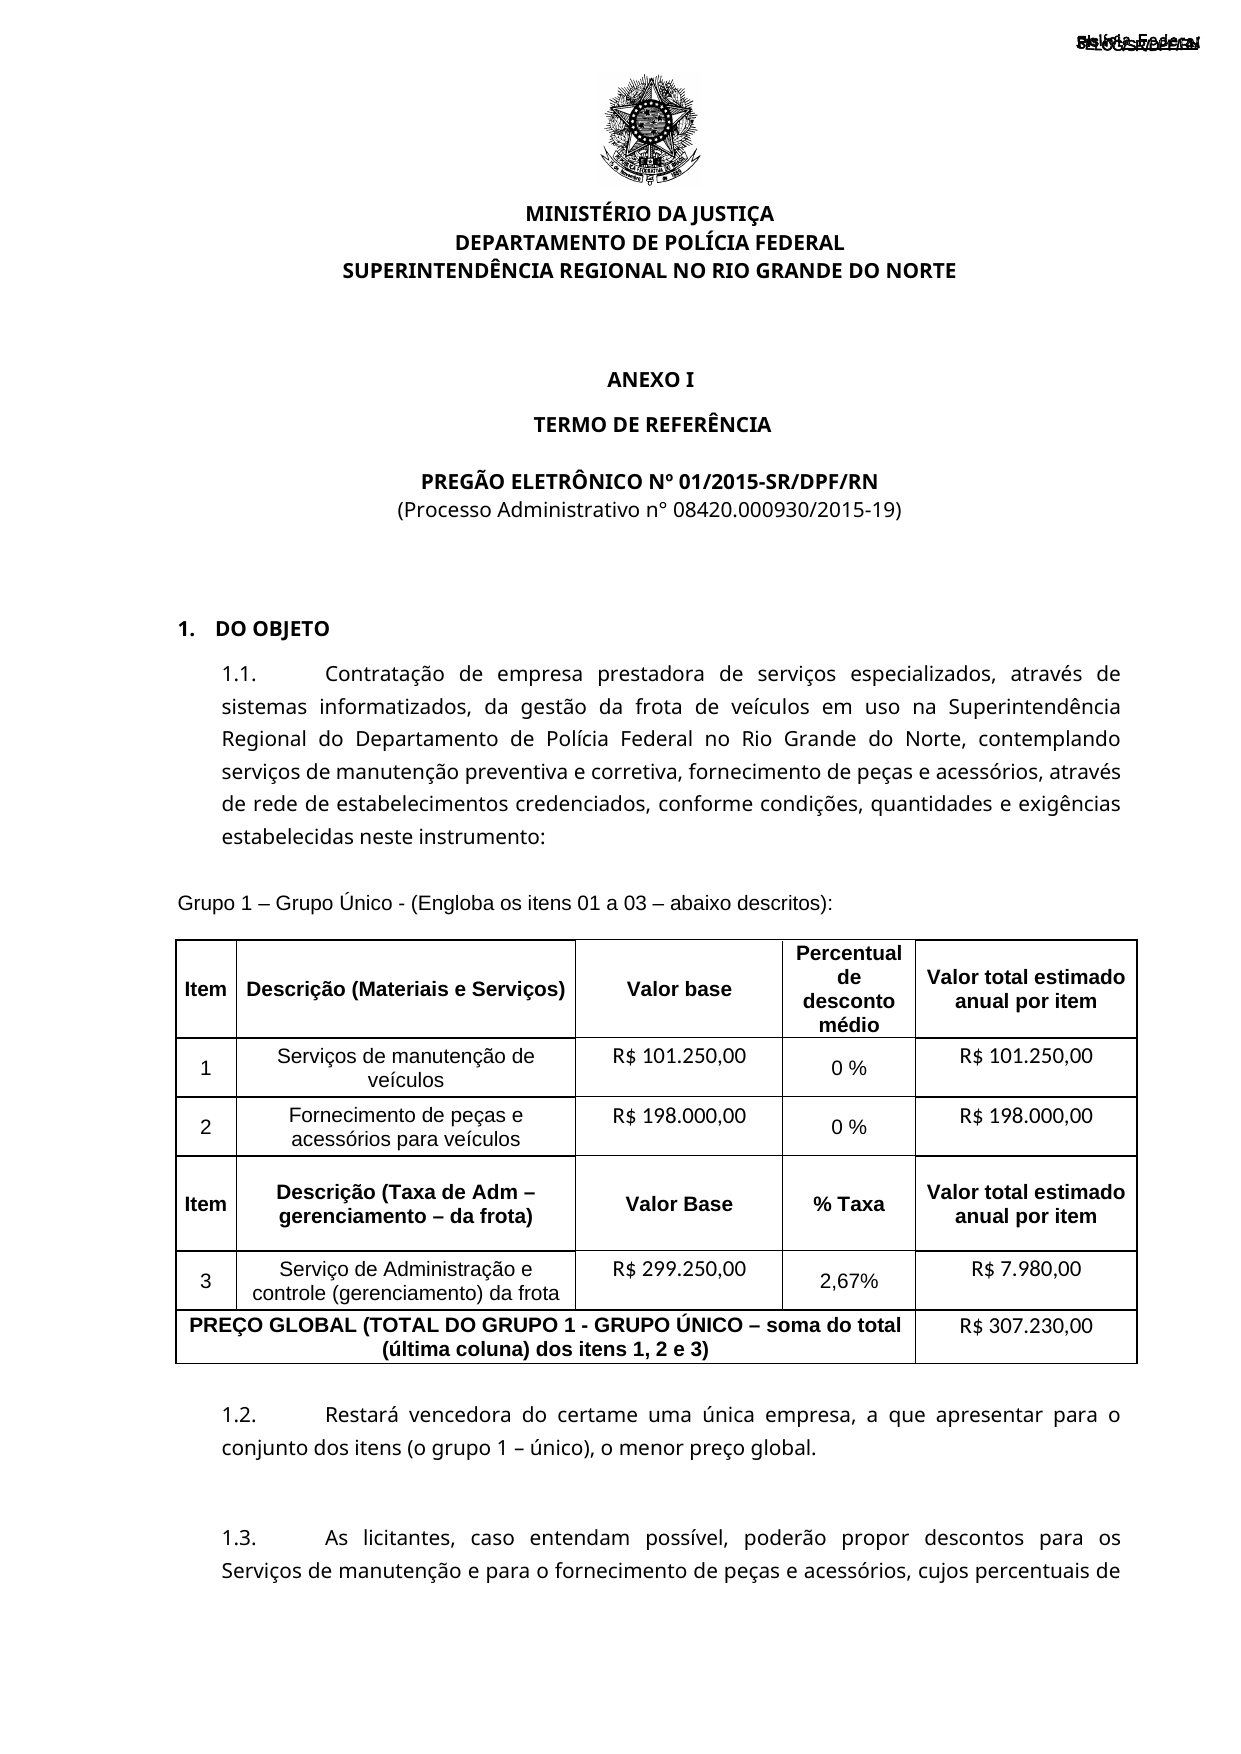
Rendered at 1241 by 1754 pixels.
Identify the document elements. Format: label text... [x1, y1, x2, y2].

table_cell R$ 307.230,00 [916, 1311, 1136, 1363]
table_cell R$ 101.250,00 [576, 1038, 782, 1096]
table_cell R$ 7.980,00 [916, 1252, 1136, 1309]
list Restará vencedora do certame uma única empresa, a que apresentar para o conjunto dos itens (o grupo 1 – único), o menor preço global. [221, 1401, 1122, 1462]
table_cell R$ 299.250,00 [576, 1251, 782, 1309]
table_cell R$ 101.250,00 [916, 1039, 1136, 1096]
list Contratação de empresa prestadora de serviços especializados, através de sistemas informatizados, da gestão da frota de veículos em uso na Superintendência Regional do Departamento de Polícia Federal no Rio Grande do Norte, contemplando serviços de manutenção preventiva e corretiva, fornecimento de peças e acessórios, através de rede de estabelecimentos credenciados, conforme condições, quantidades e exigências estabelecidas neste instrumento: [221, 659, 1122, 851]
table_cell Serviços de manutenção de veículos [237, 1039, 575, 1096]
text Grupo 1 – Grupo Único - (Engloba os itens 01 a 03 – abaixo descritos): [177, 891, 1122, 915]
table_cell R$ 198.000,00 [916, 1098, 1136, 1155]
table_cell 2,67% [783, 1251, 915, 1309]
table_header Valor base [576, 940, 783, 1037]
table_cell Item [177, 1157, 236, 1250]
list DO OBJETO [177, 614, 1124, 642]
table_cell Fornecimento de peças e acessórios para veículos [237, 1098, 575, 1155]
table_cell PREÇO GLOBAL (TOTAL DO GRUPO 1 - GRUPO ÚNICO – soma do total (última coluna) dos itens 1, 2 e 3) [177, 1311, 915, 1363]
table_cell Valor total estimado anual por item [916, 1157, 1136, 1250]
picture [598, 73, 702, 187]
table_cell 1 [177, 1039, 236, 1096]
table_cell Valor Base [576, 1156, 782, 1250]
text PREGÃO ELETRÔNICO Nº 01/2015-SR/DPF/RN [177, 467, 1122, 495]
table_cell 0 % [783, 1097, 915, 1155]
table_cell Serviço de Administração e controle (gerenciamento) da frota [237, 1252, 575, 1309]
table_header Item [177, 941, 236, 1037]
text ANEXO I [177, 365, 1124, 393]
table_cell % Taxa [783, 1156, 915, 1250]
table_header Valor total estimado anual por item [916, 941, 1136, 1037]
table_cell R$ 198.000,00 [576, 1097, 782, 1155]
table_cell 0 % [783, 1038, 915, 1096]
table_cell 2 [177, 1098, 236, 1155]
text (Processo Administrativo n° 08420.000930/2015-19) [177, 495, 1122, 524]
table_cell 3 [177, 1252, 236, 1309]
table_header Percentual de desconto médio [783, 940, 915, 1037]
text TERMO DE REFERÊNCIA [177, 410, 1122, 438]
table_cell Descrição (Taxa de Adm – gerenciamento – da frota) [237, 1157, 575, 1250]
table_header Descrição (Materiais e Serviços) [237, 941, 575, 1037]
